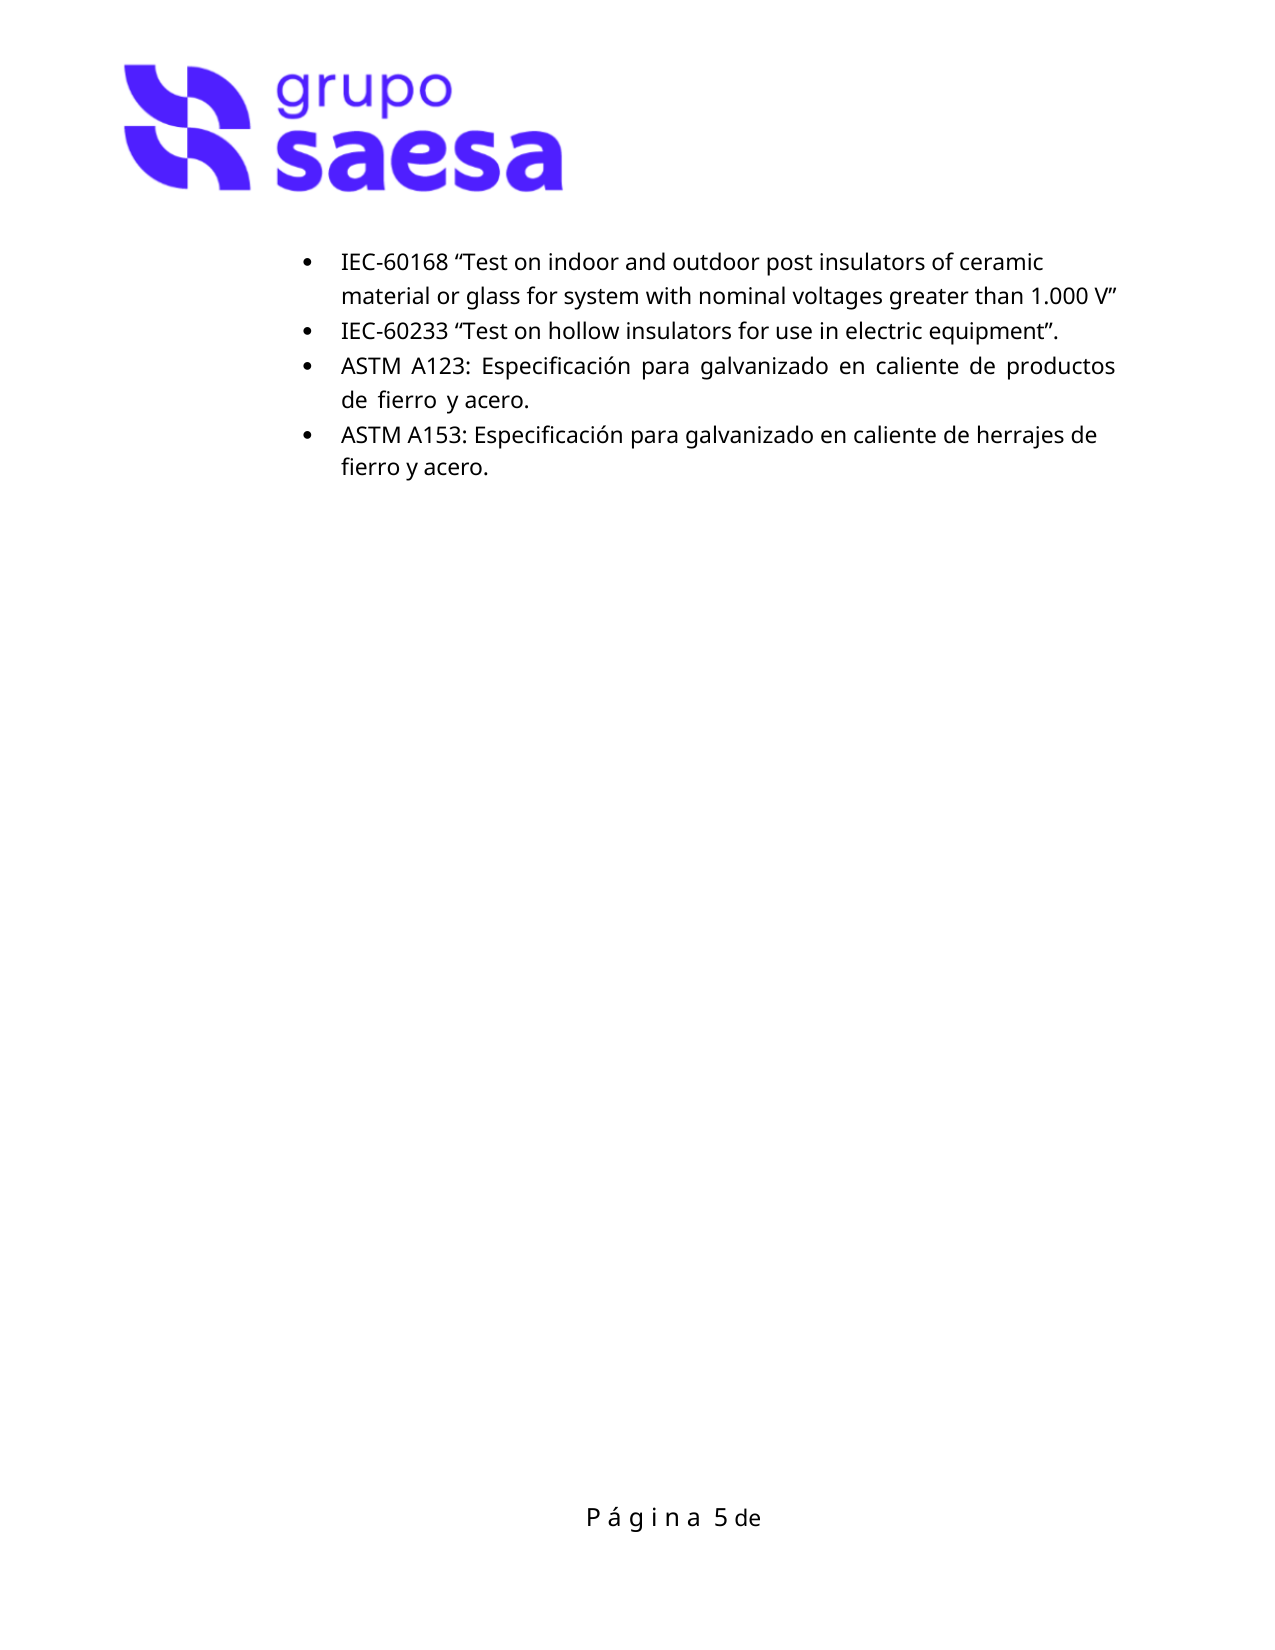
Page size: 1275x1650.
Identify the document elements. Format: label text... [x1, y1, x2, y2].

list IEC-60233 “Test on hollow insulators for use in electric equipment”. [303, 315, 1162, 346]
list ASTM A123: Especificación para galvanizado en caliente de productos de fierro y acero. [303, 350, 1128, 416]
list IEC-60168 “Test on indoor and outdoor post insulators of ceramic material or glass for system with nominal voltages greater than 1.000 V” [303, 246, 1127, 311]
picture [112, 55, 569, 196]
list ASTM A153: Especificación para galvanizado en caliente de herrajes de fierro y acero. [303, 419, 1162, 482]
